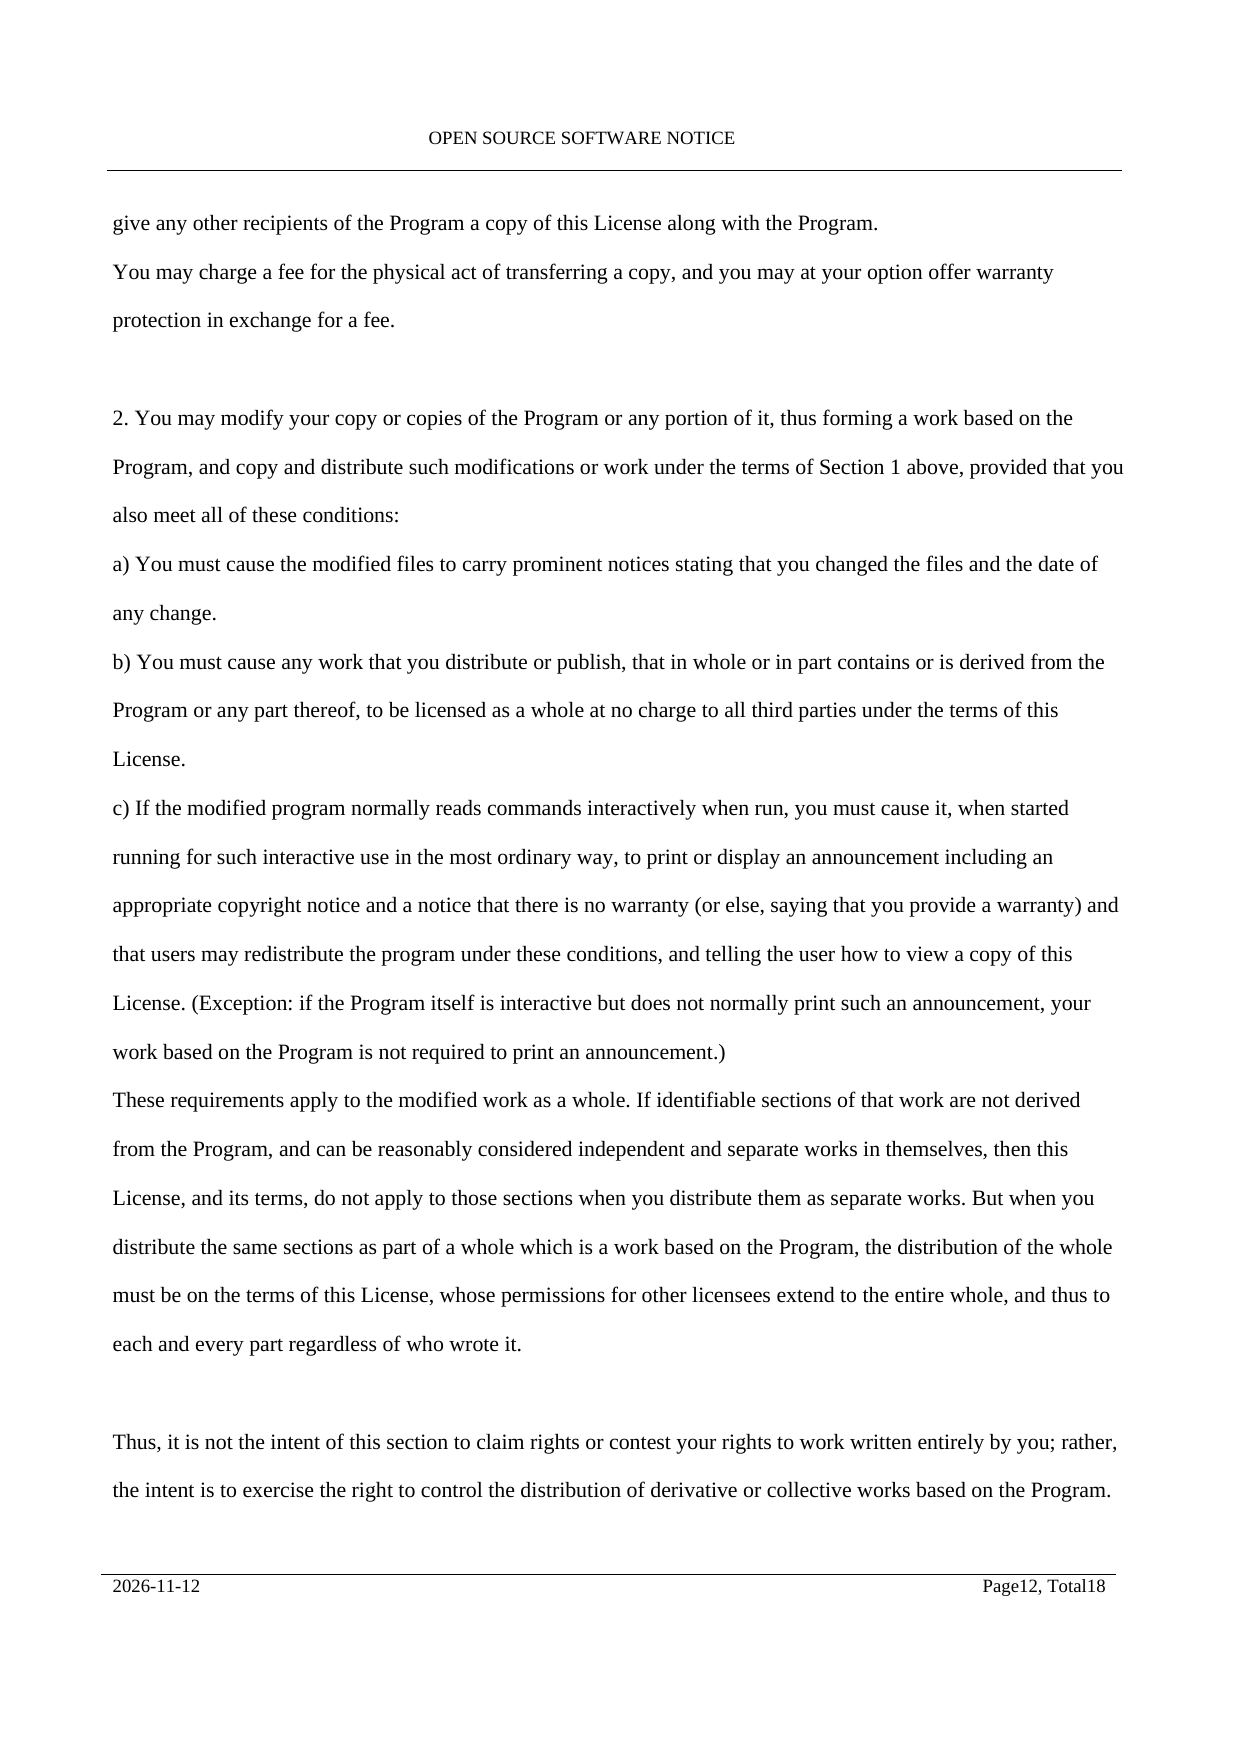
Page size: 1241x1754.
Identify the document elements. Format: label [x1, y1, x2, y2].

text [112, 206, 1128, 1506]
